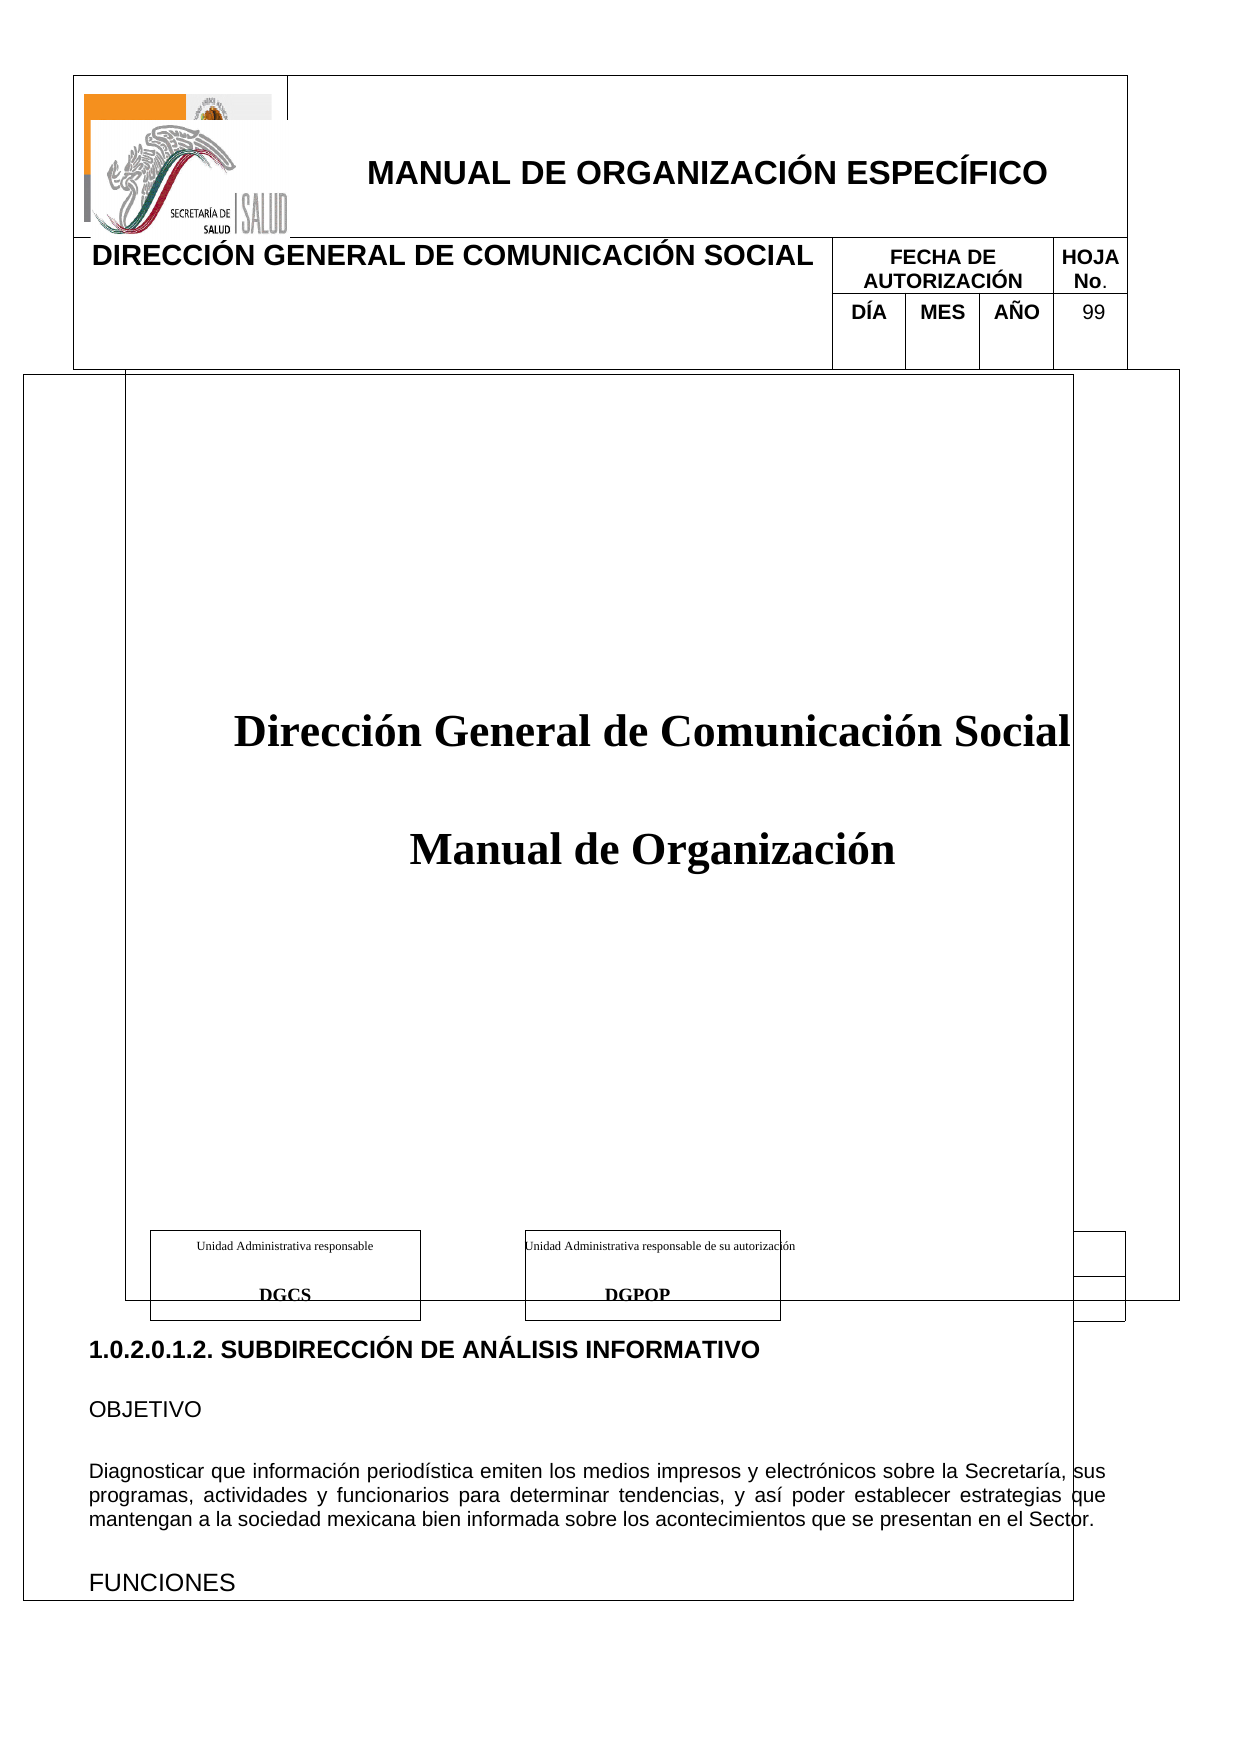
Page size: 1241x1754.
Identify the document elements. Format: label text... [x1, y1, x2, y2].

picture [84, 94, 290, 240]
text OBJETIVO [88, 1396, 1107, 1423]
text Diagnosticar que información periodística emiten los medios impresos y electrónicos sobre , sus programas, actividades y funcionarios para determinar tendencias, y así poder establecer estrategias que mantengan a la sociedad mexicana bien informada sobre los acontecimientos que se presentan en el Sector. [88, 1459, 1107, 1531]
text 1.0.2.0.1.2. SUBDIRECCIÓN DE ANÁLISIS INFORMATIVO [88, 1335, 1107, 1364]
text FUNCIONES [88, 1567, 1107, 1596]
